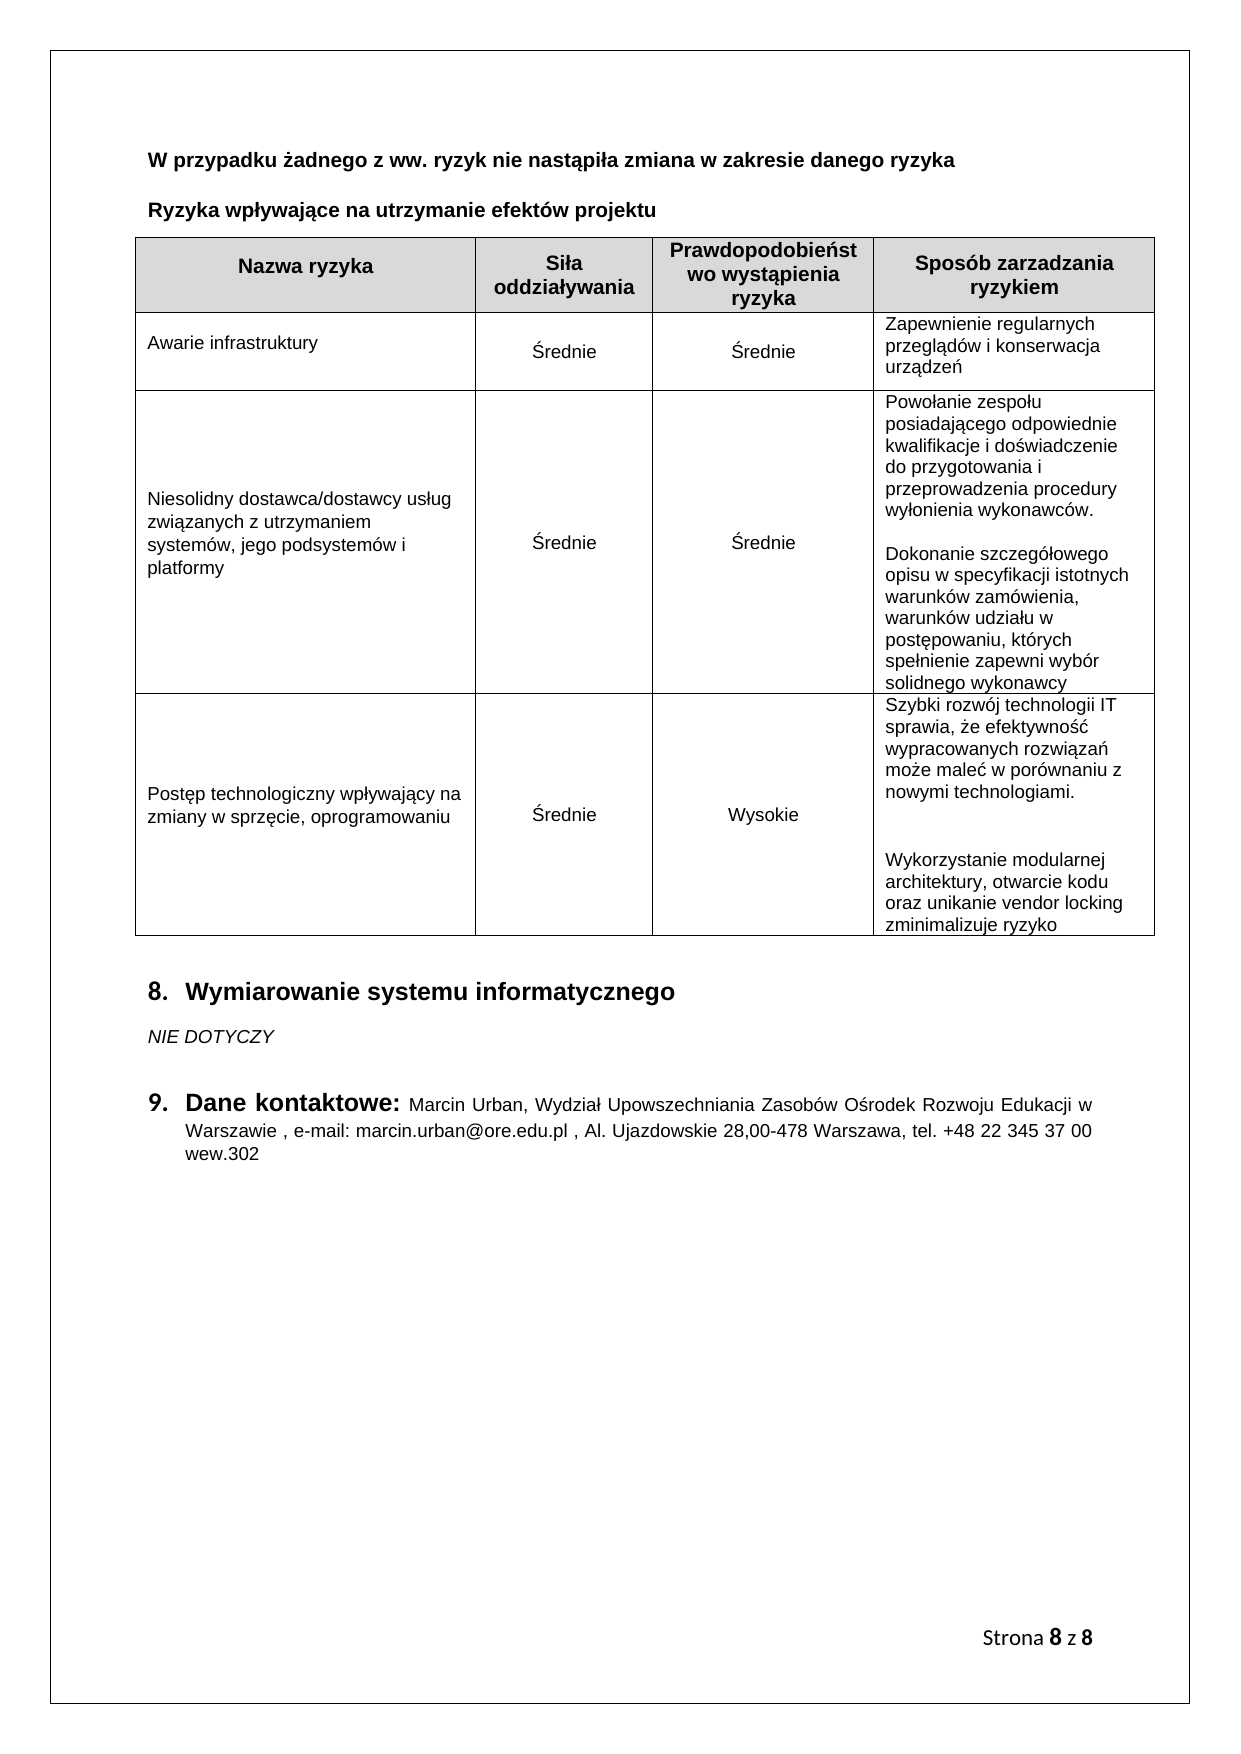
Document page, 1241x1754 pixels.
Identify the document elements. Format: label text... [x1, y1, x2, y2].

table_cell Średnie [476, 313, 652, 390]
table_header Siła oddziaływania [476, 238, 652, 312]
list Dane kontaktowe: Marcin Urban, Wydział Upowszechniania Zasobów Ośrodek Rozwoju Edukacji w Warszawie , e-mail: marcin.urban@ore.edu.pl , Al. Ujazdowskie 28,00-478 Warszawa, tel. +48 22 345 37 00 wew.302 [148, 1085, 1093, 1164]
table_cell Średnie [476, 391, 652, 693]
table_cell Średnie [653, 313, 873, 390]
text Ryzyka wpływające na utrzymanie efektów projektu [148, 198, 1093, 222]
table_cell Szybki rozwój technologii IT sprawia, że efektywność wypracowanych rozwiązań może maleć w porównaniu z nowymi technologiami. Wykorzystanie modularnej architektury, otwarcie kodu oraz unikanie vendor locking zminimalizuje ryzyko [874, 694, 1154, 935]
table_header Prawdopodobieństwo wystąpienia ryzyka [653, 238, 873, 312]
text NIE DOTYCZY [148, 1026, 1093, 1048]
table_cell Niesolidny dostawca/dostawcy usług związanych z utrzymaniem systemów, jego podsystemów i platformy [136, 391, 475, 693]
table_cell Postęp technologiczny wpływający na zmiany w sprzęcie, oprogramowaniu [136, 694, 475, 935]
table_header Sposób zarzadzania ryzykiem [874, 238, 1154, 312]
table_cell Średnie [653, 391, 873, 693]
list Wymiarowanie systemu informatycznego [148, 974, 1093, 1007]
table_cell Powołanie zespołu posiadającego odpowiednie kwalifikacje i doświadczenie do przygotowania i przeprowadzenia procedury wyłonienia wykonawców. Dokonanie szczegółowego opisu w specyfikacji istotnych warunków zamówienia, warunków udziału w postępowaniu, których spełnienie zapewni wybór solidnego wykonawcy [874, 391, 1154, 693]
table_cell Średnie [476, 694, 652, 935]
table_cell Zapewnienie regularnych przeglądów i konserwacja urządzeń [874, 313, 1154, 390]
table_cell Awarie infrastruktury [136, 313, 475, 390]
table_cell Wysokie [653, 694, 873, 935]
text W przypadku żadnego z ww. ryzyk nie nastąpiła zmiana w zakresie danego ryzyka [148, 147, 1093, 171]
table_header Nazwa ryzyka [136, 238, 475, 312]
